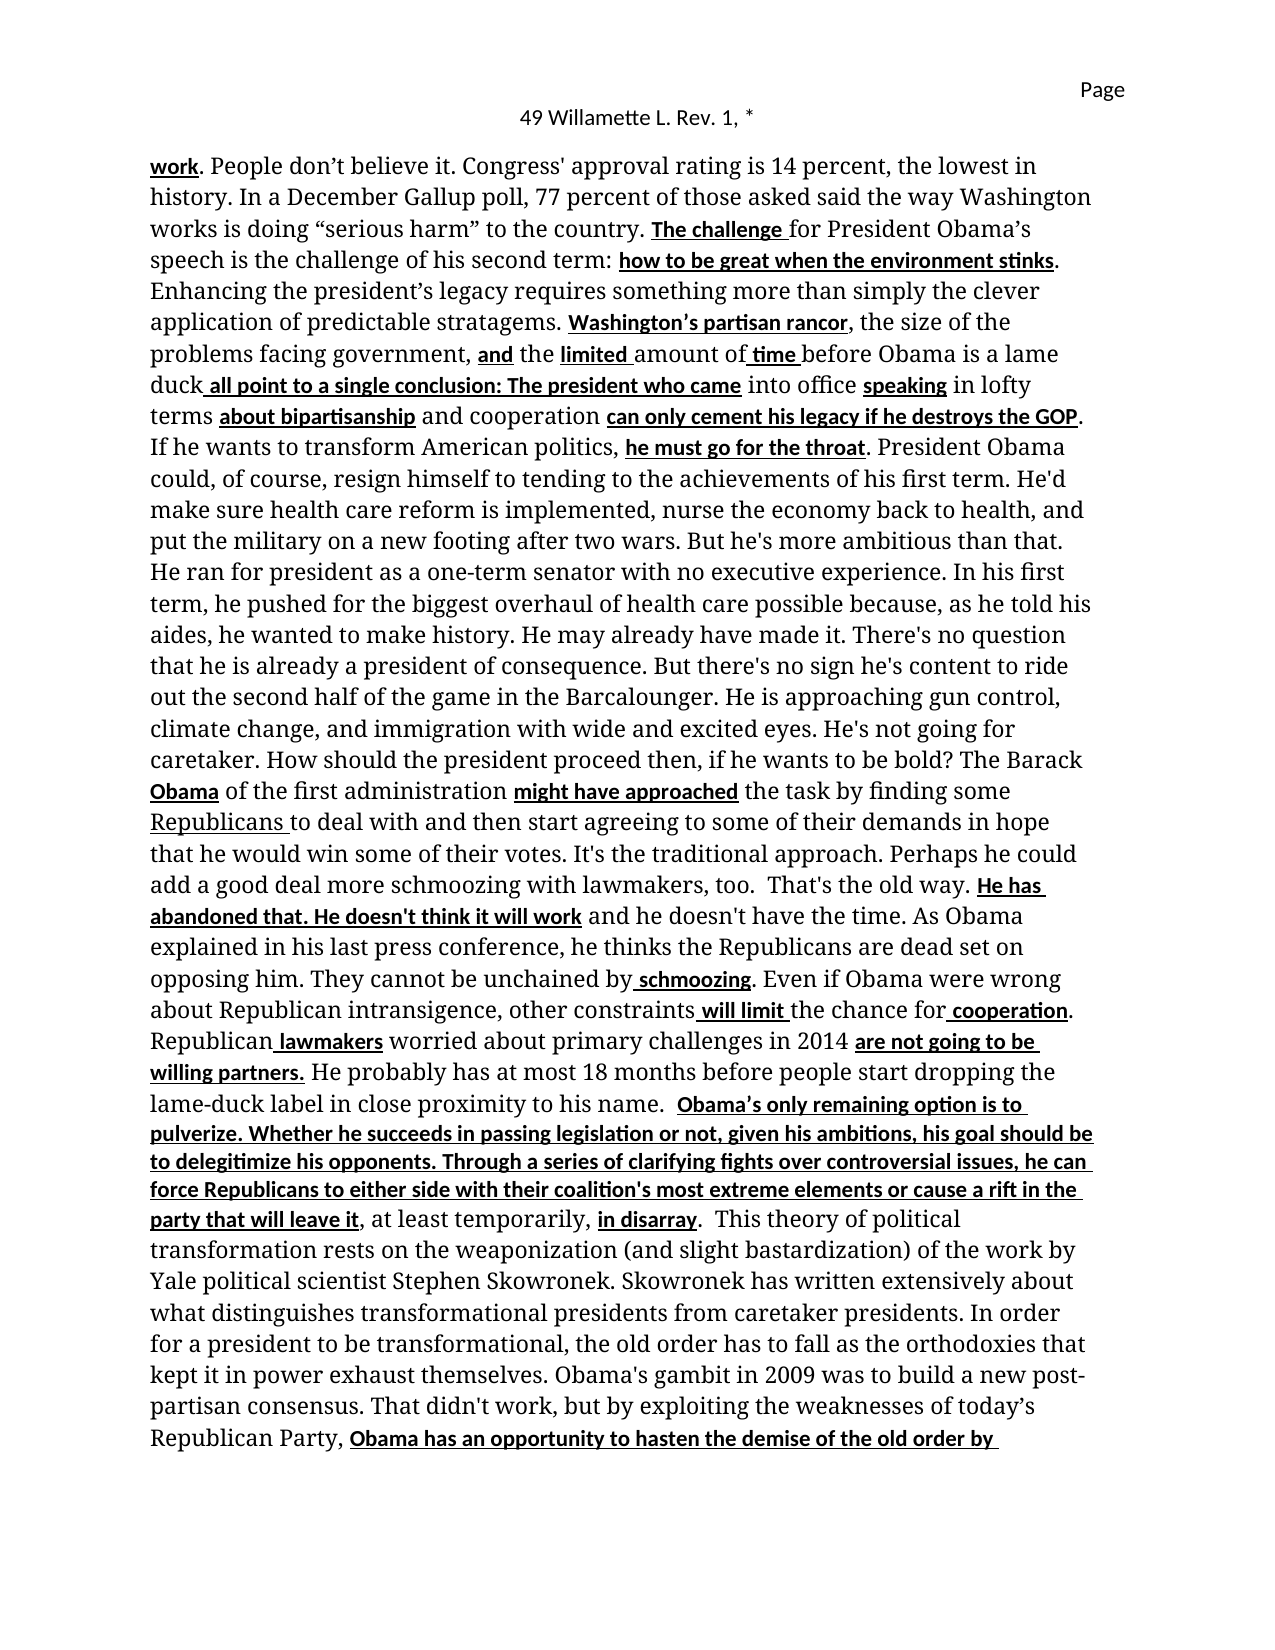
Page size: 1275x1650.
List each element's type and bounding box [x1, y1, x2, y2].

text [150, 150, 1095, 1453]
